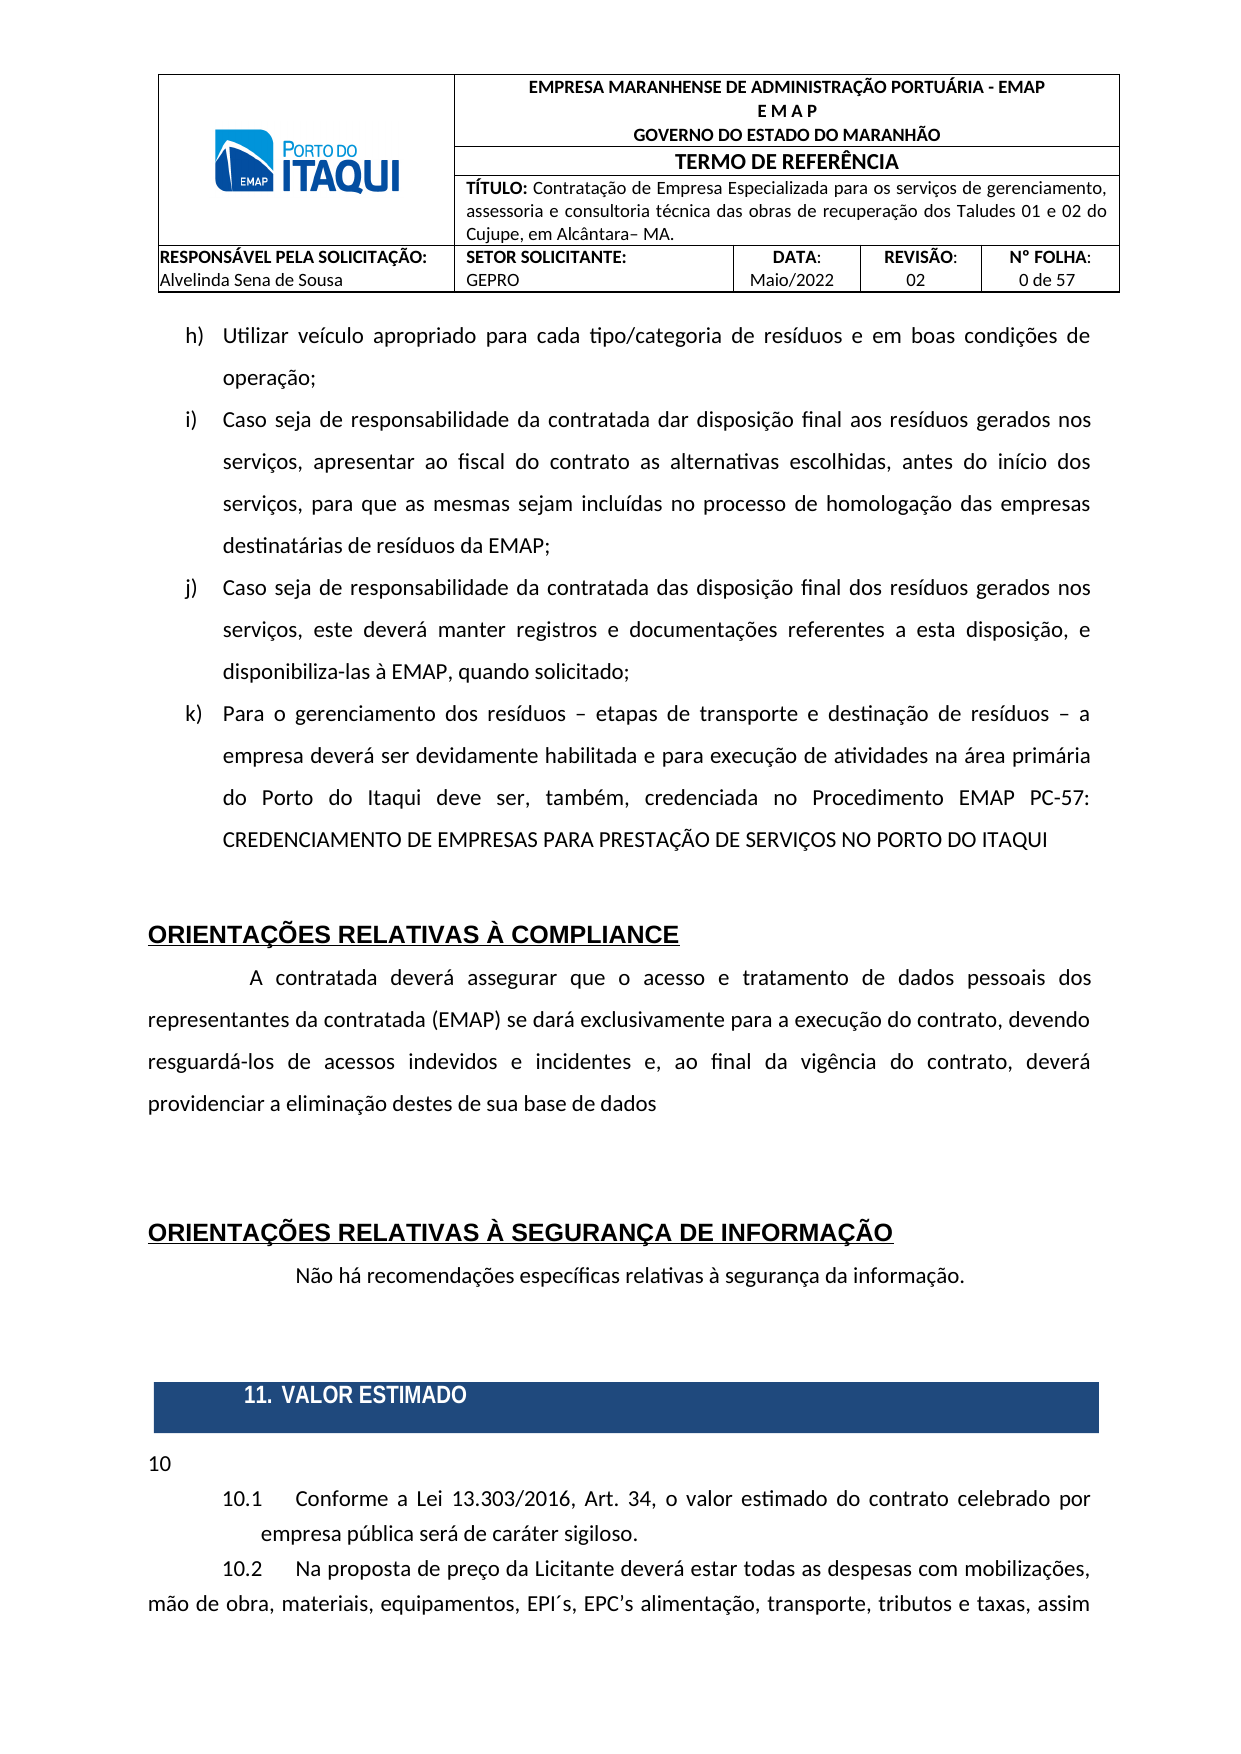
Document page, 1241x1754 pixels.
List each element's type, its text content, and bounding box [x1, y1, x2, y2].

list Caso seja de responsabilidade da contratada das disposição final dos resíduos gerados nos serviços, este deverá manter registros e documentações referentes a esta disposição, e disponibiliza-las à EMAP, quando solicitado; [185, 573, 1092, 685]
list Conforme a Lei 13.303/2016, Art. 34, o valor estimado do contrato celebrado por empresa pública será de caráter sigiloso. [222, 1484, 1092, 1547]
text Não há recomendações específicas relativas à segurança da informação. [148, 1261, 1092, 1289]
text ORIENTAÇÕES RELATIVAS À SEGURANÇA DE INFORMAÇÃO [148, 1218, 1092, 1246]
list Utilizar veículo apropriado para cada tipo/categoria de resíduos e em boas condições de operação; [185, 321, 1092, 391]
list Para o gerenciamento dos resíduos – etapas de transporte e destinação de resíduos – a empresa deverá ser devidamente habilitada e para execução de atividades na área primária do Porto do Itaqui deve ser, também, credenciada no Procedimento EMAP PC-57: CREDENCIAMENTO DE EMPRESAS PARA PRESTAÇÃO DE SERVIÇOS NO PORTO DO ITAQUI [185, 699, 1092, 853]
list Caso seja de responsabilidade da contratada dar disposição final aos resíduos gerados nos serviços, apresentar ao fiscal do contrato as alternativas escolhidas, antes do início dos serviços, para que as mesmas sejam incluídas no processo de homologação das empresas destinatárias de resíduos da EMAP; [185, 405, 1092, 559]
text ORIENTAÇÕES RELATIVAS À COMPLIANCE [148, 920, 1092, 949]
text A contratada deverá assegurar que o acesso e tratamento de dados pessoais dos representantes da contratada (EMAP) se dará exclusivamente para a execução do contrato, devendo resguardá-los de acessos indevidos e incidentes e, ao final da vigência do contrato, deverá providenciar a eliminação destes de sua base de dados [148, 963, 1092, 1117]
picture [209, 121, 405, 198]
